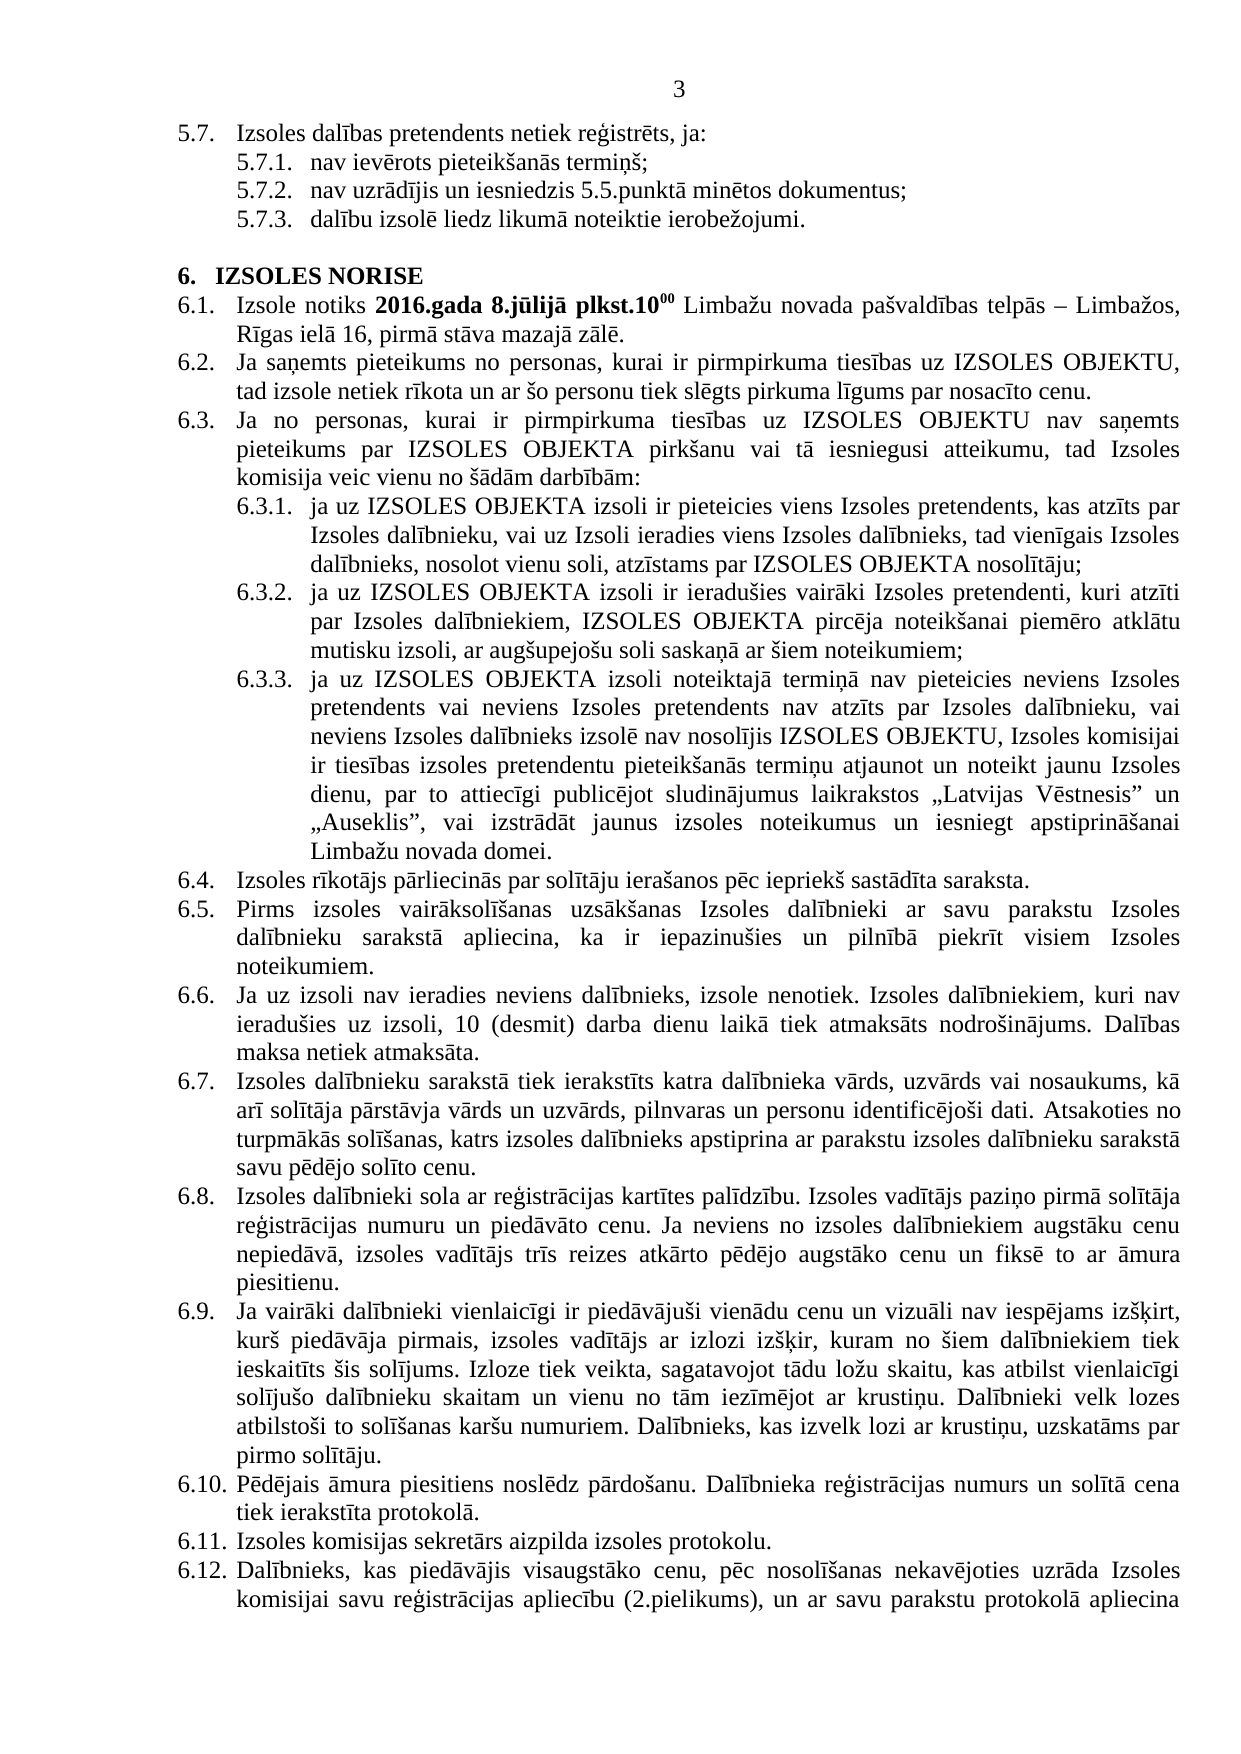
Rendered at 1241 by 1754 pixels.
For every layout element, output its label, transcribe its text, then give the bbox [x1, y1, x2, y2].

list Izsoles dalībnieki sola ar reģistrācijas kartītes palīdzību. Izsoles vadītājs paziņo pirmā solītāja reģistrācijas numuru un piedāvāto cenu. Ja neviens no izsoles dalībniekiem augstāku cenu nepiedāvā, izsoles vadītājs trīs reizes atkārto pēdējo augstāko cenu un fiksē to ar āmura piesitienu. [177, 1181, 1181, 1296]
list IZSOLES NORISE [177, 261, 1181, 290]
list ja uz IZSOLES OBJEKTA izsoli noteiktajā termiņā nav pieteicies neviens Izsoles pretendents vai neviens Izsoles pretendents nav atzīts par Izsoles dalībnieku, vai neviens Izsoles dalībnieks izsolē nav nosolījis IZSOLES OBJEKTU, Izsoles komisijai ir tiesības izsoles pretendentu pieteikšanās termiņu atjaunot un noteikt jaunu Izsoles dienu, par to attiecīgi publicējot sludinājumus laikrakstos „Latvijas Vēstnesis” un „Auseklis”, vai izstrādāt jaunus izsoles noteikumus un iesniegt apstiprināšanai Limbažu novada domei. [236, 664, 1181, 865]
list dalību izsolē liedz likumā noteiktie ierobežojumi. [236, 204, 1181, 233]
list nav ievērots pieteikšanās termiņš; [236, 147, 1181, 176]
list Izsoles komisijas sekretārs aizpilda izsoles protokolu. [177, 1526, 1181, 1555]
list Ja vairāki dalībnieki vienlaicīgi ir piedāvājuši vienādu cenu un vizuāli nav iespējams izšķirt, kurš piedāvāja pirmais, izsoles vadītājs ar izlozi izšķir, kuram no šiem dalībniekiem tiek ieskaitīts šis solījums. Izloze tiek veikta, sagatavojot tādu ložu skaitu, kas atbilst vienlaicīgi solījušo dalībnieku skaitam un vienu no tām iezīmējot ar krustiņu. Dalībnieki velk lozes atbilstoši to solīšanas karšu numuriem. Dalībnieks, kas izvelk lozi ar krustiņu, uzskatāms par pirmo solītāju. [177, 1296, 1181, 1469]
list nav uzrādījis un iesniedzis 5.5.punktā minētos dokumentus; [236, 176, 1181, 204]
list Ja uz izsoli nav ieradies neviens dalībnieks, izsole nenotiek. Izsoles dalībniekiem, kuri nav ieradušies uz izsoli, 10 (desmit) darba dienu laikā tiek atmaksāts nodrošinājums. Dalības maksa netiek atmaksāta. [177, 980, 1181, 1066]
list Izsole notiks 2016.gada 8.jūlijā plkst.1000 Limbažu novada pašvaldības telpās – Limbažos, Rīgas ielā 16, pirmā stāva mazajā zālē. [177, 290, 1181, 347]
list Izsoles rīkotājs pārliecinās par solītāju ierašanos pēc iepriekš sastādīta saraksta. [177, 865, 1181, 894]
list Ja no personas, kurai ir pirmpirkuma tiesības uz IZSOLES OBJEKTU nav saņemts pieteikums par IZSOLES OBJEKTA pirkšanu vai tā iesniegusi atteikumu, tad Izsoles komisija veic vienu no šādām darbībām: [177, 405, 1181, 491]
list Pirms izsoles vairāksolīšanas uzsākšanas Izsoles dalībnieki ar savu parakstu Izsoles dalībnieku sarakstā apliecina, ka ir iepazinušies un pilnībā piekrīt visiem Izsoles noteikumiem. [177, 894, 1181, 980]
list Ja saņemts pieteikums no personas, kurai ir pirmpirkuma tiesības uz IZSOLES OBJEKTU, tad izsole netiek rīkota un ar šo personu tiek slēgts pirkuma līgums par nosacīto cenu. [177, 347, 1181, 405]
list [177, 1555, 1181, 1612]
list Pēdējais āmura piesitiens noslēdz pārdošanu. Dalībnieka reģistrācijas numurs un solītā cena tiek ierakstīta protokolā. [177, 1469, 1181, 1526]
list Izsoles dalības pretendents netiek reģistrēts, ja: [177, 118, 1181, 147]
list ja uz IZSOLES OBJEKTA izsoli ir pieteicies viens Izsoles pretendents, kas atzīts par Izsoles dalībnieku, vai uz Izsoli ieradies viens Izsoles dalībnieks, tad vienīgais Izsoles dalībnieks, nosolot vienu soli, atzīstams par IZSOLES OBJEKTA nosolītāju; [236, 491, 1181, 577]
list Izsoles dalībnieku sarakstā tiek ierakstīts katra dalībnieka vārds, uzvārds vai nosaukums, kā arī solītāja pārstāvja vārds un uzvārds, pilnvaras un personu identificējoši dati. Atsakoties no turpmākās solīšanas, katrs izsoles dalībnieks apstiprina ar parakstu izsoles dalībnieku sarakstā savu pēdējo solīto cenu. [177, 1066, 1181, 1181]
list ja uz IZSOLES OBJEKTA izsoli ir ieradušies vairāki Izsoles pretendenti, kuri atzīti par Izsoles dalībniekiem, IZSOLES OBJEKTA pircēja noteikšanai piemēro atklātu mutisku izsoli, ar augšupejošu soli saskaņā ar šiem noteikumiem; [236, 577, 1181, 664]
